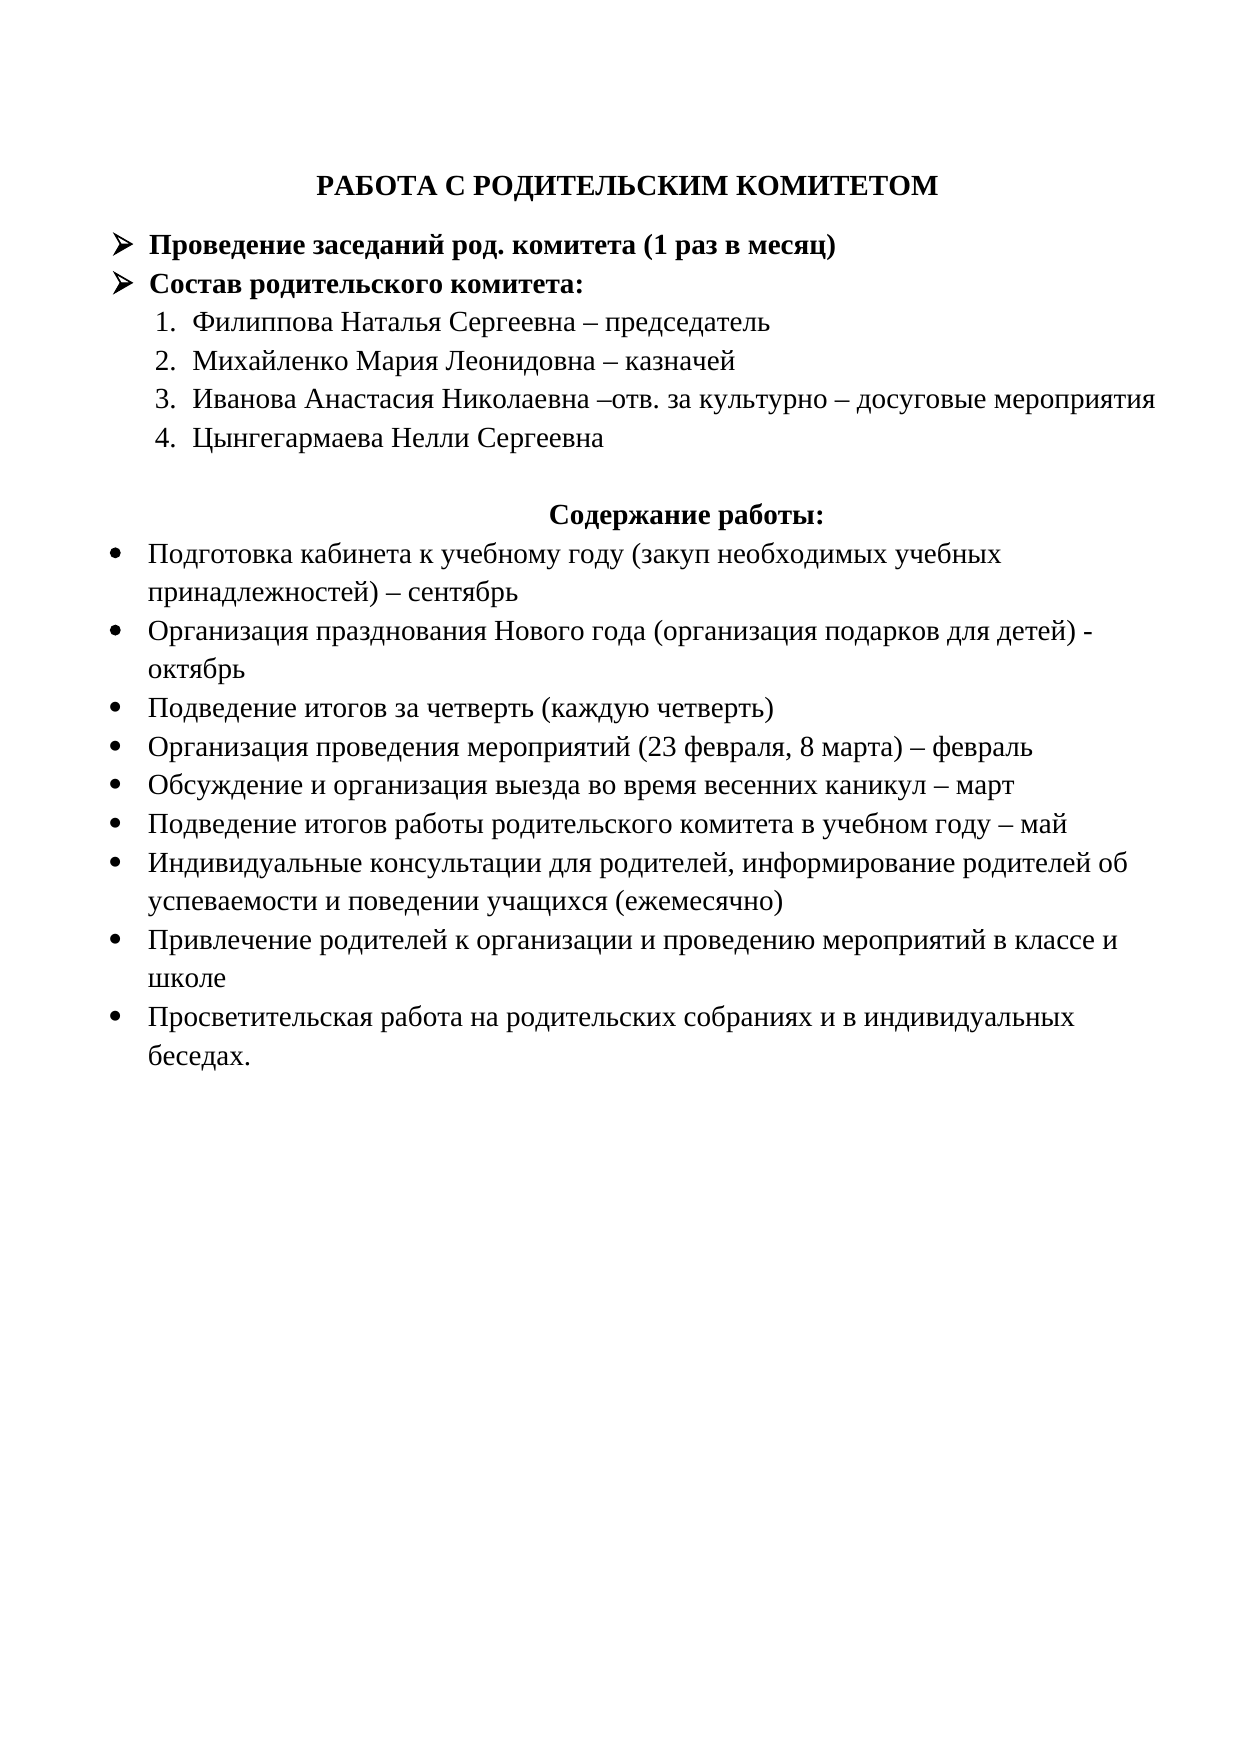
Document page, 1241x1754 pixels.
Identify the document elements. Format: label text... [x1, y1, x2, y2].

list Иванова Анастасия Николаевна –отв. за культурно – досуговые мероприятия [154, 382, 1181, 415]
list Индивидуальные консультации для родителей, информирование родителей об успеваемости и поведении учащихся (ежемесячно) [110, 845, 1181, 917]
list Подготовка кабинета к учебному году (закуп необходимых учебных принадлежностей) – сентябрь [110, 536, 1181, 608]
list Просветительская работа на родительских собраниях и в индивидуальных беседах. [110, 999, 1181, 1071]
list Подведение итогов работы родительского комитета в учебном году – май [110, 806, 1181, 840]
list Проведение заседаний род. комитета (1 раз в месяц) [111, 227, 1181, 261]
list Содержание работы: [192, 497, 1181, 531]
list Цынгегармаева Нелли Сергеевна [154, 420, 1181, 454]
list Организация празднования Нового года (организация подарков для детей) - октябрь [110, 613, 1181, 685]
text РАБОТА С РОДИТЕЛЬСКИМ КОМИТЕТОМ [74, 168, 1181, 201]
list Подведение итогов за четверть (каждую четверть) [110, 690, 1181, 724]
list Михайленко Мария Леонидовна – казначей [154, 343, 1181, 377]
list Организация проведения мероприятий (23 февраля, 8 марта) – февраль [110, 729, 1181, 762]
list Обсуждение и организация выезда во время весенних каникул – март [110, 767, 1181, 801]
list Состав родительского комитета: [111, 266, 1181, 299]
list Филиппова Наталья Сергеевна – председатель [154, 304, 1181, 338]
list Привлечение родителей к организации и проведению мероприятий в классе и школе [110, 922, 1181, 994]
